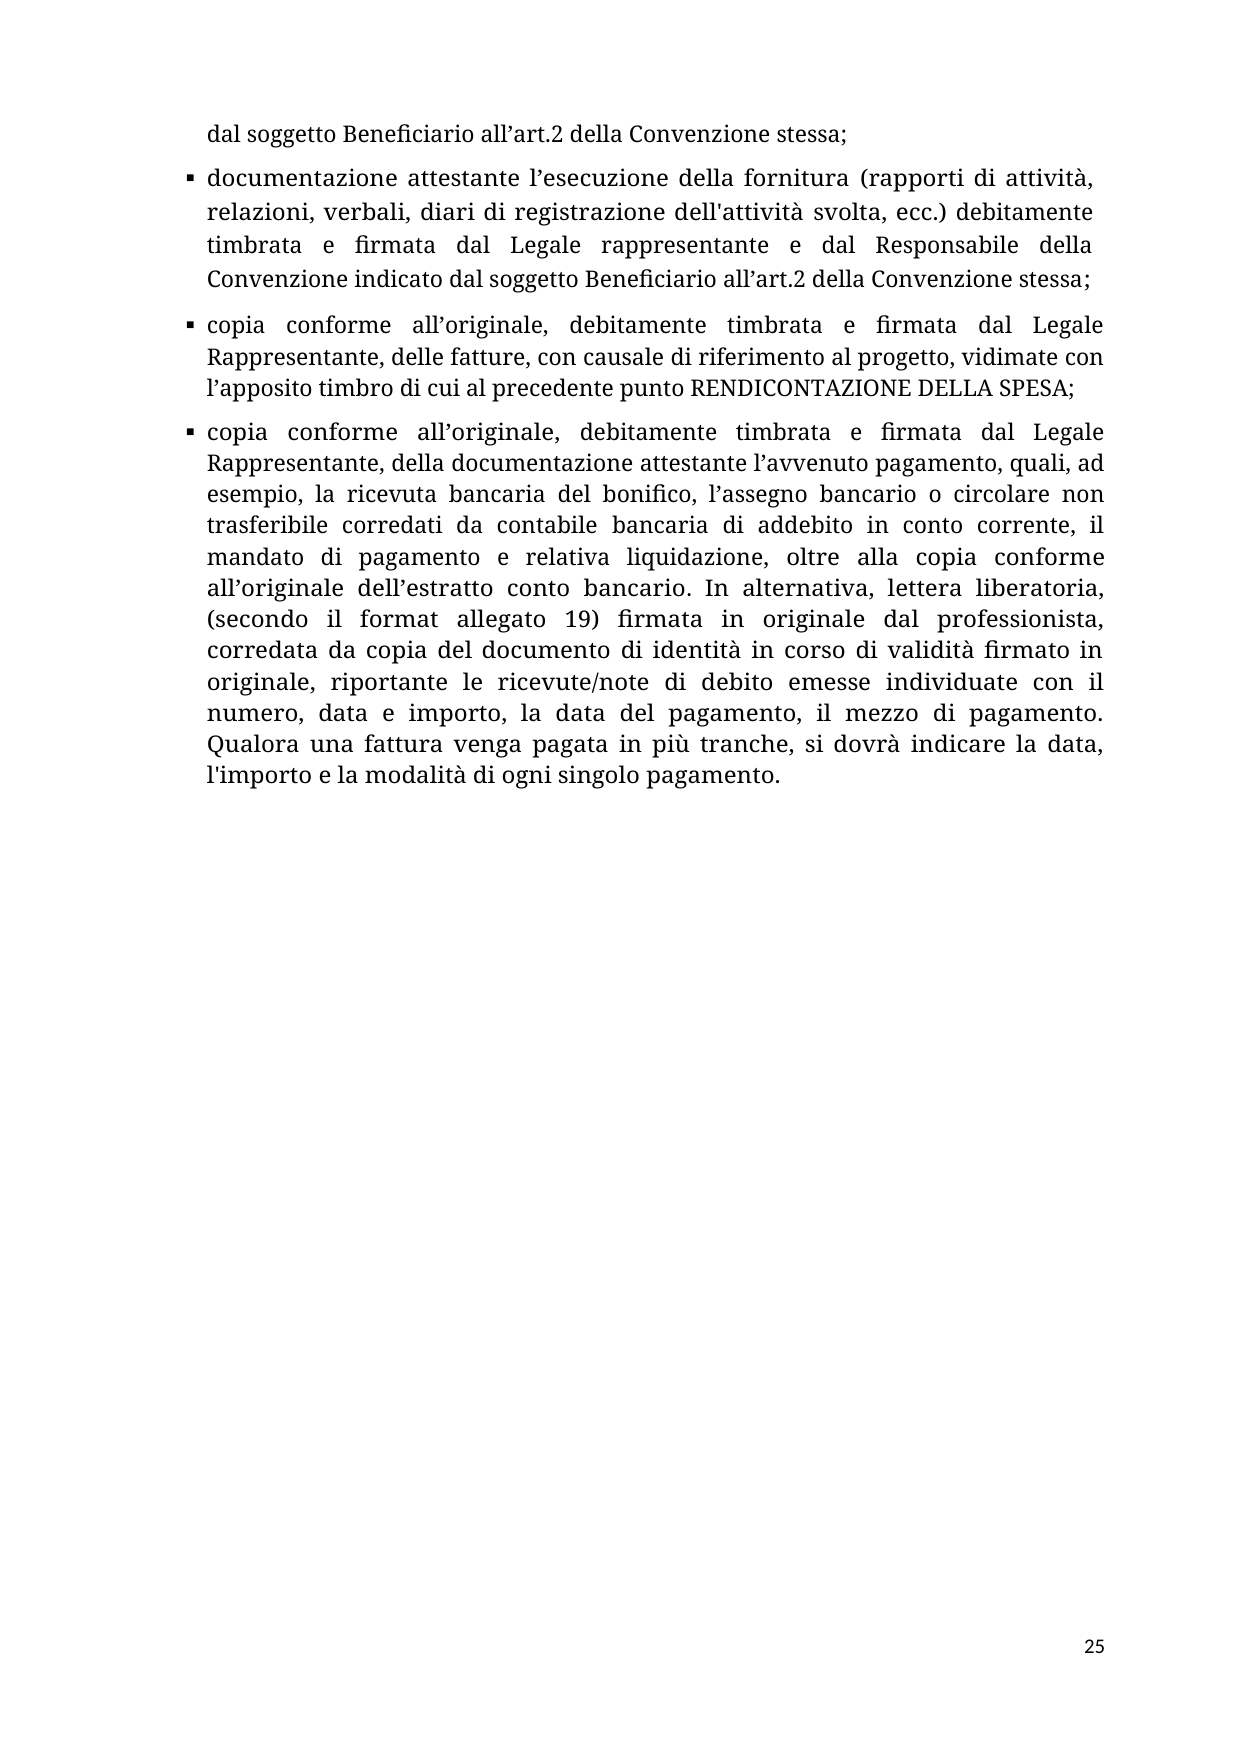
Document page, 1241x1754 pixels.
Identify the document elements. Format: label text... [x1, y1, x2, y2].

list copia conforme all’originale, debitamente timbrata e firmata dal Legale Rappresentante, della documentazione attestante l’avvenuto pagamento, quali, ad esempio, la ricevuta bancaria del bonifico, l’assegno bancario o circolare non trasferibile corredati da contabile bancaria di addebito in conto corrente, il mandato di pagamento e relativa liquidazione, oltre alla copia conforme all’originale dell’estratto conto bancario. In alternativa, lettera liberatoria, (secondo il format allegato 19) firmata in originale dal professionista, corredata da copia del documento di identità in corso di validità firmato in originale, riportante le ricevute/note di debito emesse individuate con il numero, data e importo, la data del pagamento, il mezzo di pagamento. Qualora una fattura venga pagata in più tranche, si dovrà indicare la data, l'importo e la modalità di ogni singolo pagamento. [185, 416, 1105, 791]
list copia conforme all’originale, debitamente timbrata e firmata dal Legale Rappresentante, delle fatture, con causale di riferimento al progetto, vidimate con l’apposito timbro di cui al precedente punto RENDICONTAZIONE DELLA SPESA; [185, 309, 1105, 403]
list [185, 118, 1105, 149]
list documentazione attestante l’esecuzione della fornitura (rapporti di attività, relazioni, verbali, diari di registrazione dell'attività svolta, ecc.) debitamente timbrata e firmata dal Legale rappresentante e dal Responsabile della Convenzione indicato dal soggetto Beneficiario all’art.2 della Convenzione stessa; [185, 162, 1093, 294]
